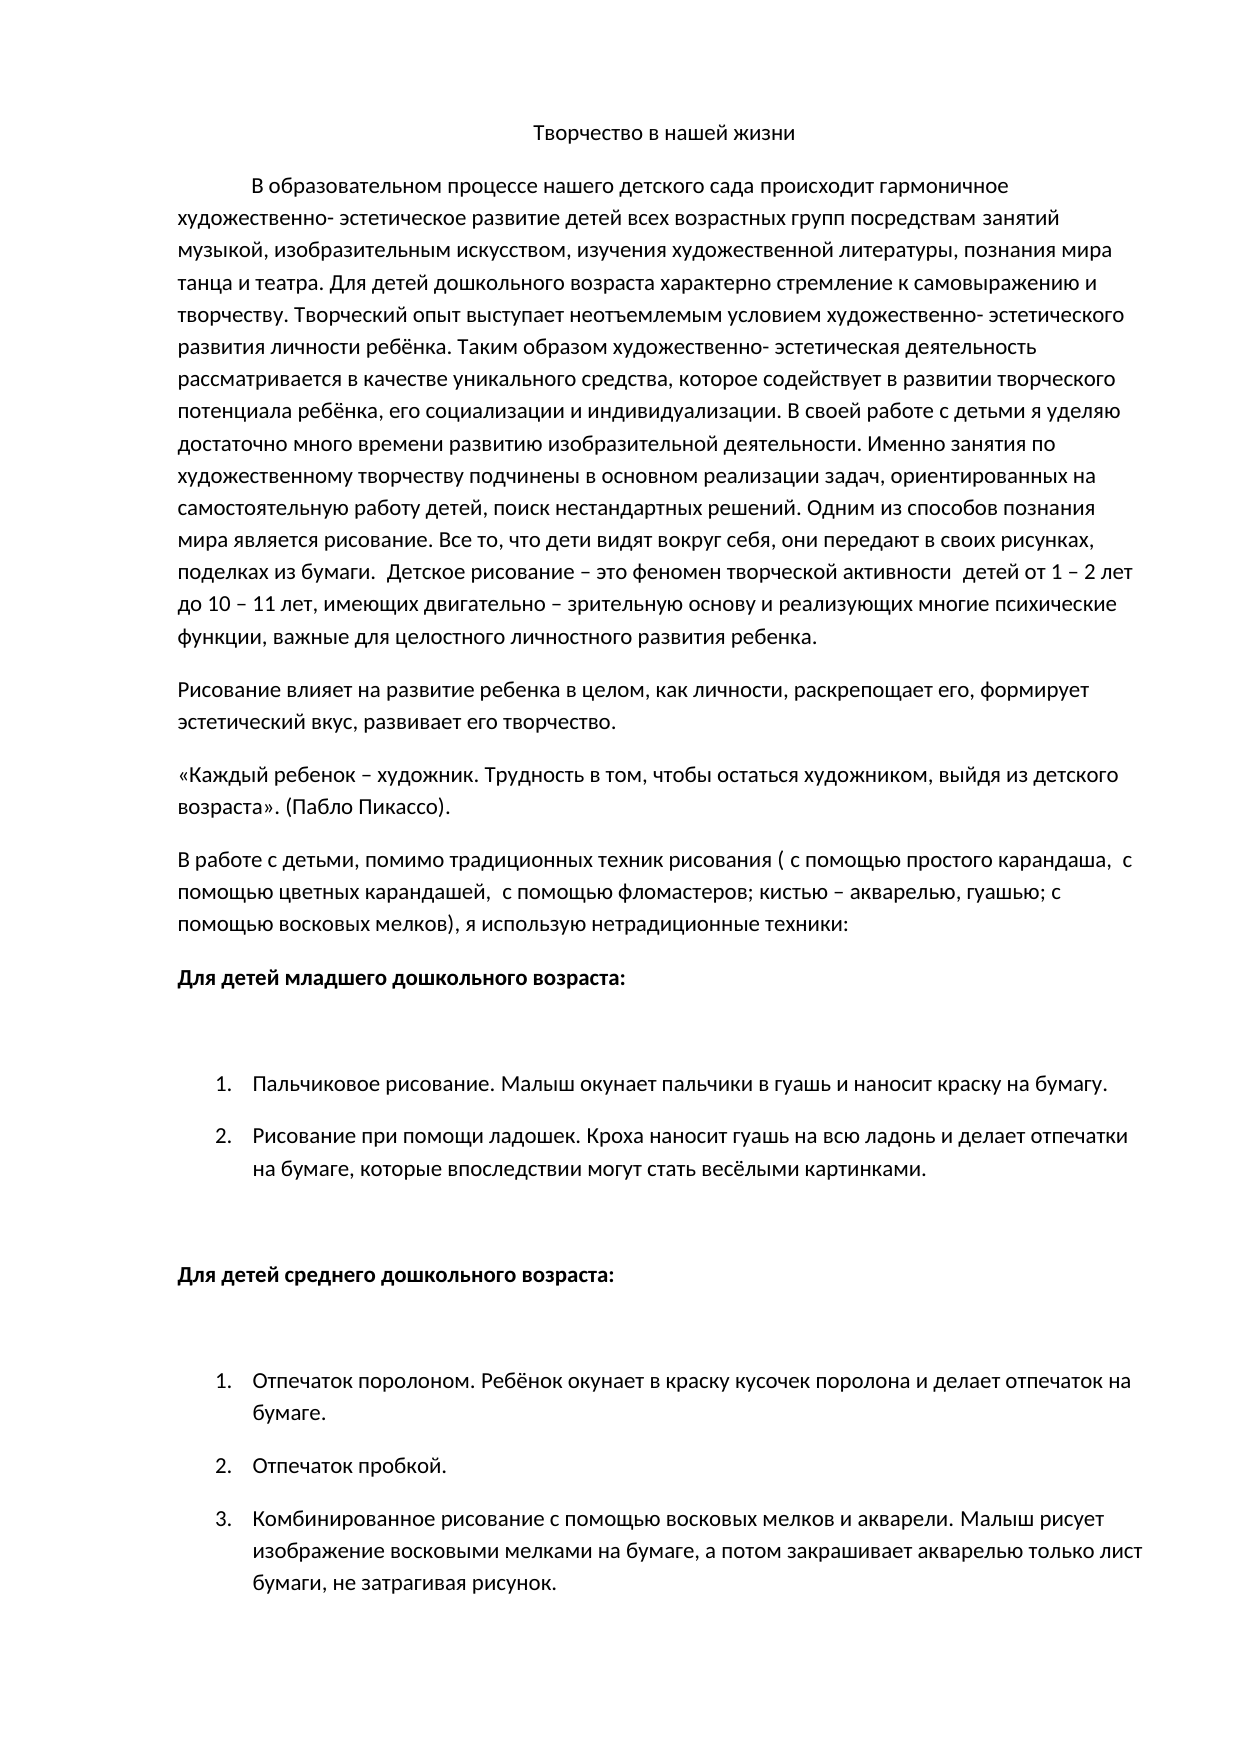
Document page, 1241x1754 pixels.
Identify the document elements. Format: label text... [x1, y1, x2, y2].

list Отпечаток пробкой. [215, 1451, 1152, 1479]
text Для детей младшего дошкольного возраста: [177, 963, 1152, 991]
list Рисование при помощи ладошек. Кроха наносит гуашь на всю ладонь и делает отпечатки на бумаге, которые впоследствии могут стать весёлыми картинками. [215, 1122, 1152, 1182]
text «Каждый ребенок – художник. Трудность в том, чтобы остаться художником, выйдя из детского возраста». (Пабло Пикассо). [177, 760, 1152, 820]
text В работе с детьми, помимо традиционных техник рисования ( с помощью простого карандаша, с помощью цветных карандашей, с помощью фломастеров; кистью – акварелью, гуашью; с помощью восковых мелков), я использую нетрадиционные техники: [177, 845, 1152, 938]
text Рисование влияет на развитие ребенка в целом, как личности, раскрепощает его, формирует эстетический вкус, развивает его творчество. [177, 675, 1152, 735]
text В образовательном процессе нашего детского сада происходит гармоничное художественно- эстетическое развитие детей всех возрастных групп посредствам занятий музыкой, изобразительным искусством, изучения художественной литературы, познания мира танца и театра. Для детей дошкольного возраста характерно стремление к самовыражению и творчеству. Творческий опыт выступает неотъемлемым условием художественно- эстетического развития личности ребёнка. Таким образом художественно- эстетическая деятельность рассматривается в качестве уникального средства, которое содействует в развитии творческого потенциала ребёнка, его социализации и индивидуализации. В своей работе с детьми я уделяю достаточно много времени развитию изобразительной деятельности. Именно занятия по художественному творчеству подчинены в основном реализации задач, ориентированных на самостоятельную работу детей, поиск нестандартных решений. Одним из способов познания мира является рисование. Все то, что дети видят вокруг себя, они передают в своих рисунках, поделках из бумаги. Детское рисование – это феномен творческой активности детей от 1 – 2 лет до 10 – 11 лет, имеющих двигательно – зрительную основу и реализующих многие психические функции, важные для целостного личностного развития ребенка. [177, 171, 1152, 650]
list Пальчиковое рисование. Малыш окунает пальчики в гуашь и наносит краску на бумагу. [215, 1069, 1152, 1097]
list Отпечаток поролоном. Ребёнок окунает в краску кусочек поролона и делает отпечаток на бумаге. [215, 1366, 1152, 1426]
text Творчество в нашей жизни [177, 118, 1152, 146]
list Комбинированное рисование с помощью восковых мелков и акварели. Малыш рисует изображение восковыми мелками на бумаге, а потом закрашивает акварелью только лист бумаги, не затрагивая рисунок. [215, 1504, 1152, 1597]
text Для детей среднего дошкольного возраста: [177, 1260, 1152, 1288]
